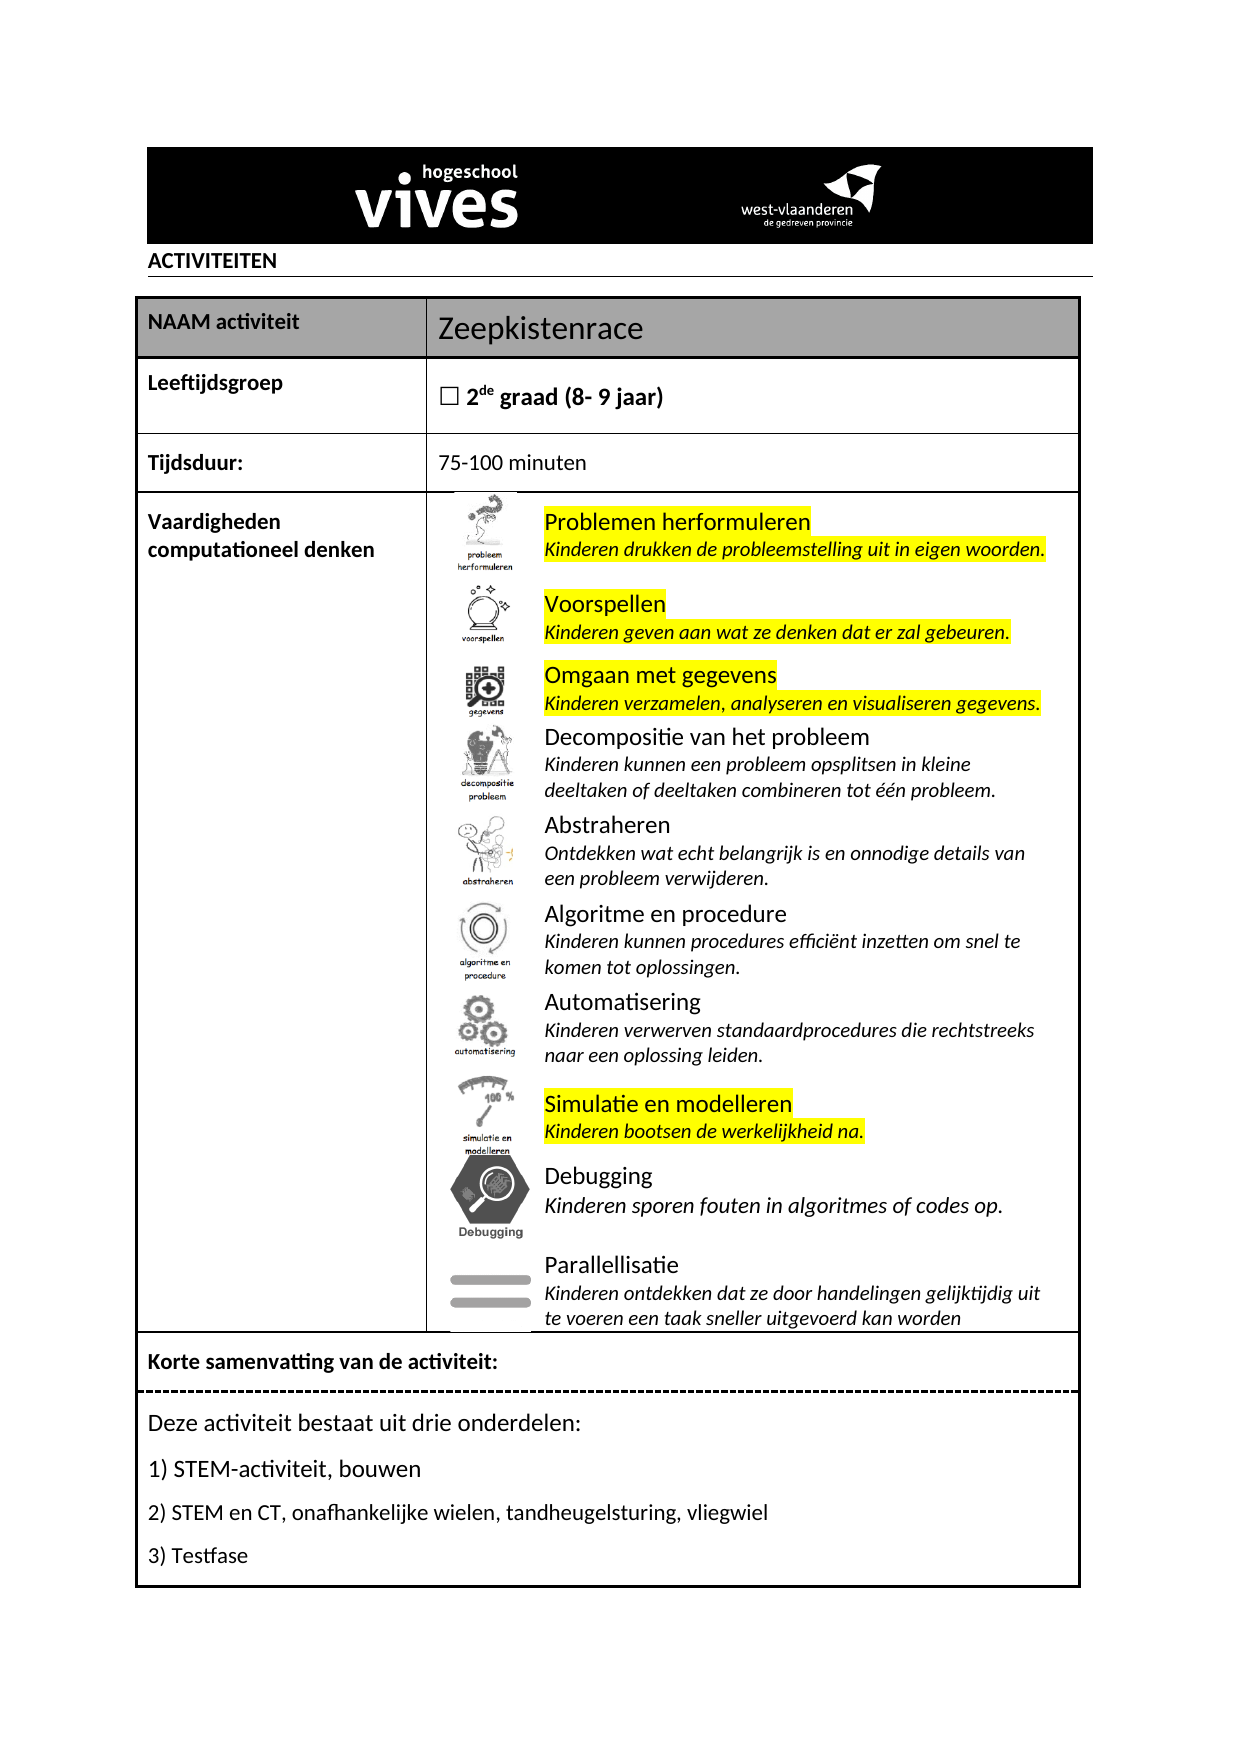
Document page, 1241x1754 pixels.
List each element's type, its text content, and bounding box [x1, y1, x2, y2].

picture [147, 147, 1093, 244]
table_cell 2de graad (8- 9 jaar) [427, 359, 1078, 432]
table_cell Tijdsduur: [138, 434, 426, 491]
text ACTIVITEITEN [148, 244, 1093, 276]
table_cell Vaardigheden computationeel denken [138, 493, 426, 1331]
picture [442, 492, 537, 1239]
table_cell Deze activiteit bestaat uit drie onderdelen: 1) STEM-activiteit, bouwen 2) STEM en CT, onafhankelijke wielen, tandheugelsturing, vliegwiel 3) Testfase [138, 1390, 1078, 1584]
table_header NAAM activiteit [138, 299, 426, 356]
table_cell Korte samenvatting van de activiteit: [138, 1333, 1078, 1390]
table_cell Leeftijdsgroep [138, 359, 426, 432]
table_cell 75-100 minuten [427, 434, 1078, 491]
table_cell [427, 493, 1078, 1331]
table_header Zeepkistenrace [427, 299, 1078, 356]
